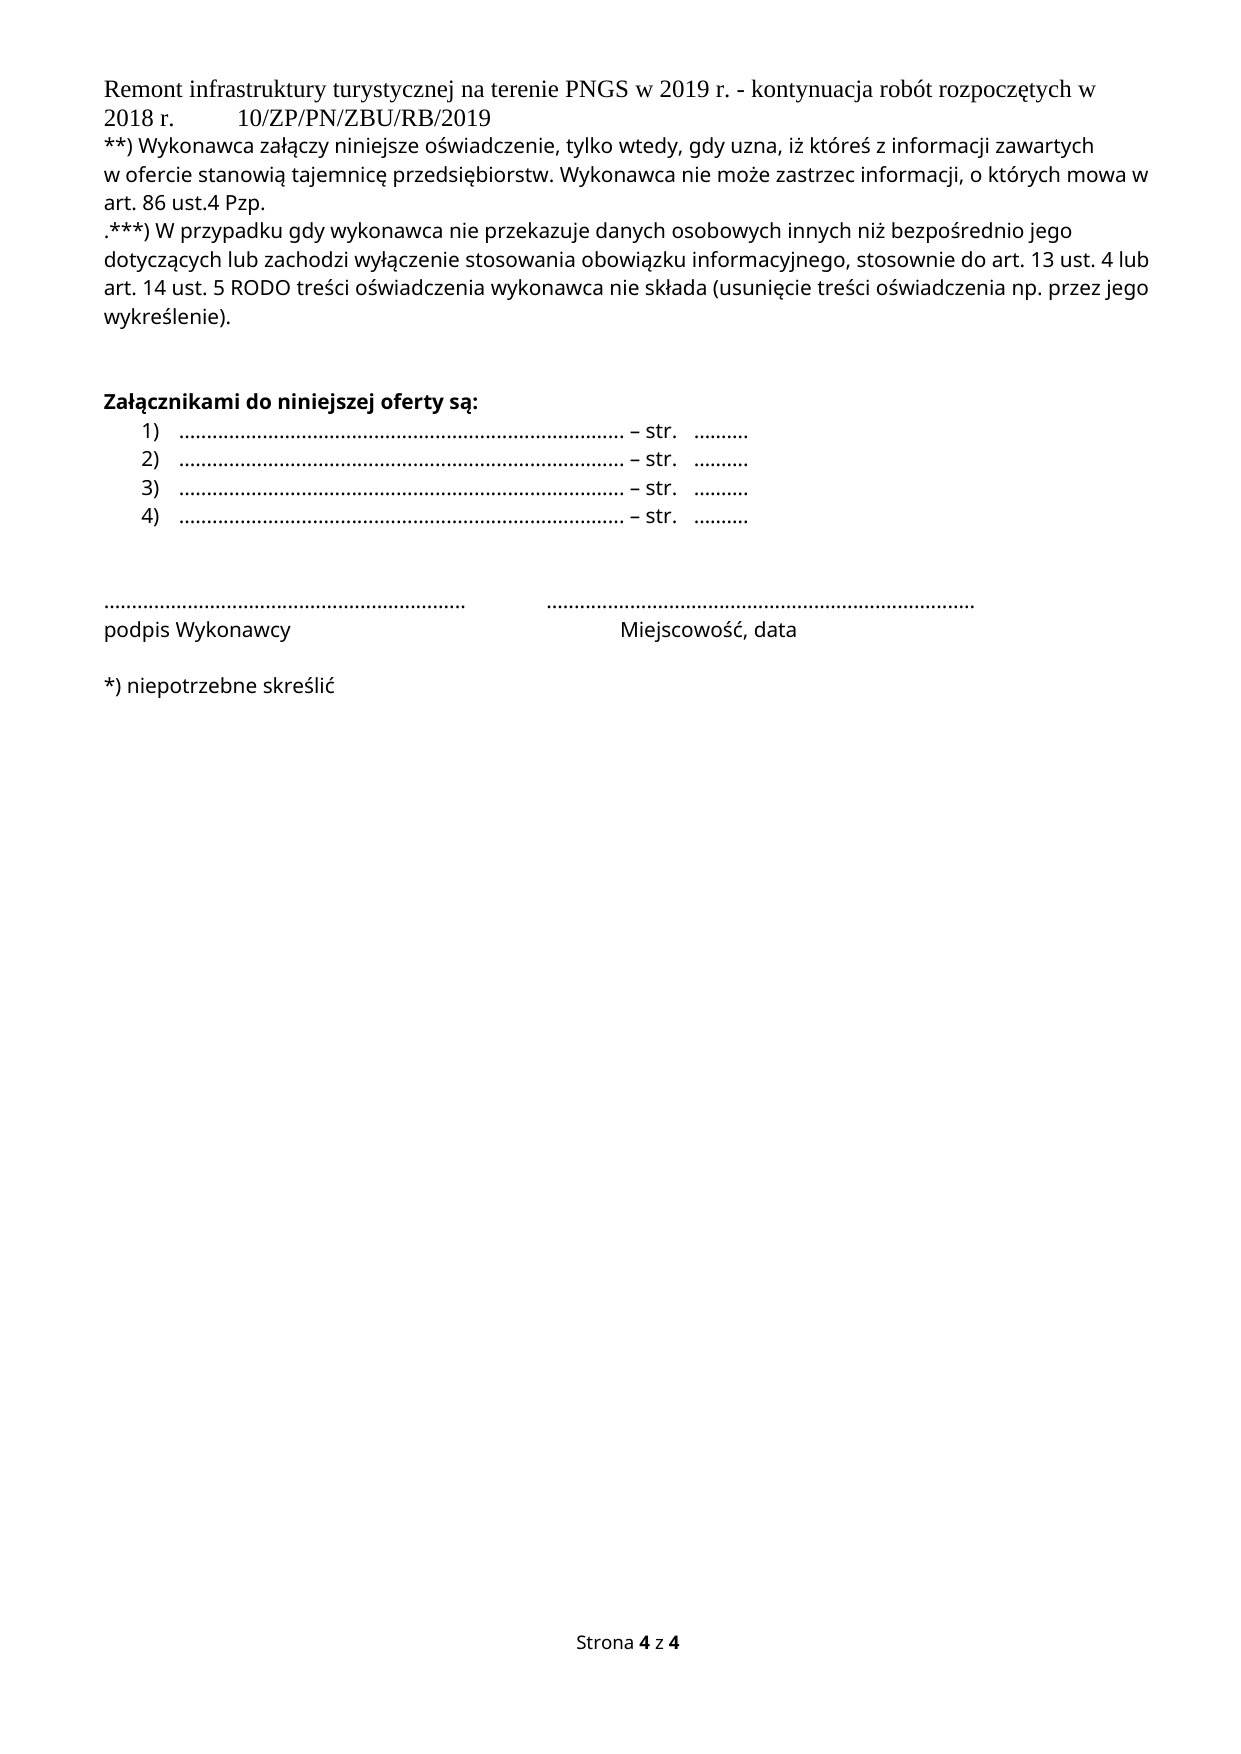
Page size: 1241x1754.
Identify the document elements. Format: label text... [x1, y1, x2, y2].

text **) Wykonawca załączy niniejsze oświadczenie, tylko wtedy, gdy uzna, iż któreś z informacji zawartych w ofercie stanowią tajemnicę przedsiębiorstw. Wykonawca nie może zastrzec informacji, o których mowa w art. 86 ust.4 Pzp. [103, 131, 1152, 217]
text Załącznikami do niniejszej oferty są: [103, 387, 1152, 416]
list ................................................................................ – str. ………. [141, 501, 1152, 529]
text ................................................................. ............................................................................. [103, 586, 1152, 615]
list ................................................................................ – str. ………. [141, 416, 1152, 444]
text .***) W przypadku gdy wykonawca nie przekazuje danych osobowych innych niż bezpośrednio jego dotyczących lub zachodzi wyłączenie stosowania obowiązku informacyjnego, stosownie do art. 13 ust. 4 lub art. 14 ust. 5 RODO treści oświadczenia wykonawca nie składa (usunięcie treści oświadczenia np. przez jego wykreślenie). [103, 217, 1152, 330]
list ................................................................................ – str. ………. [141, 473, 1152, 501]
text podpis Wykonawcy Miejscowość, data [103, 615, 1152, 643]
text *) niepotrzebne skreślić [103, 672, 1152, 700]
list ................................................................................ – str. ………. [141, 444, 1152, 473]
